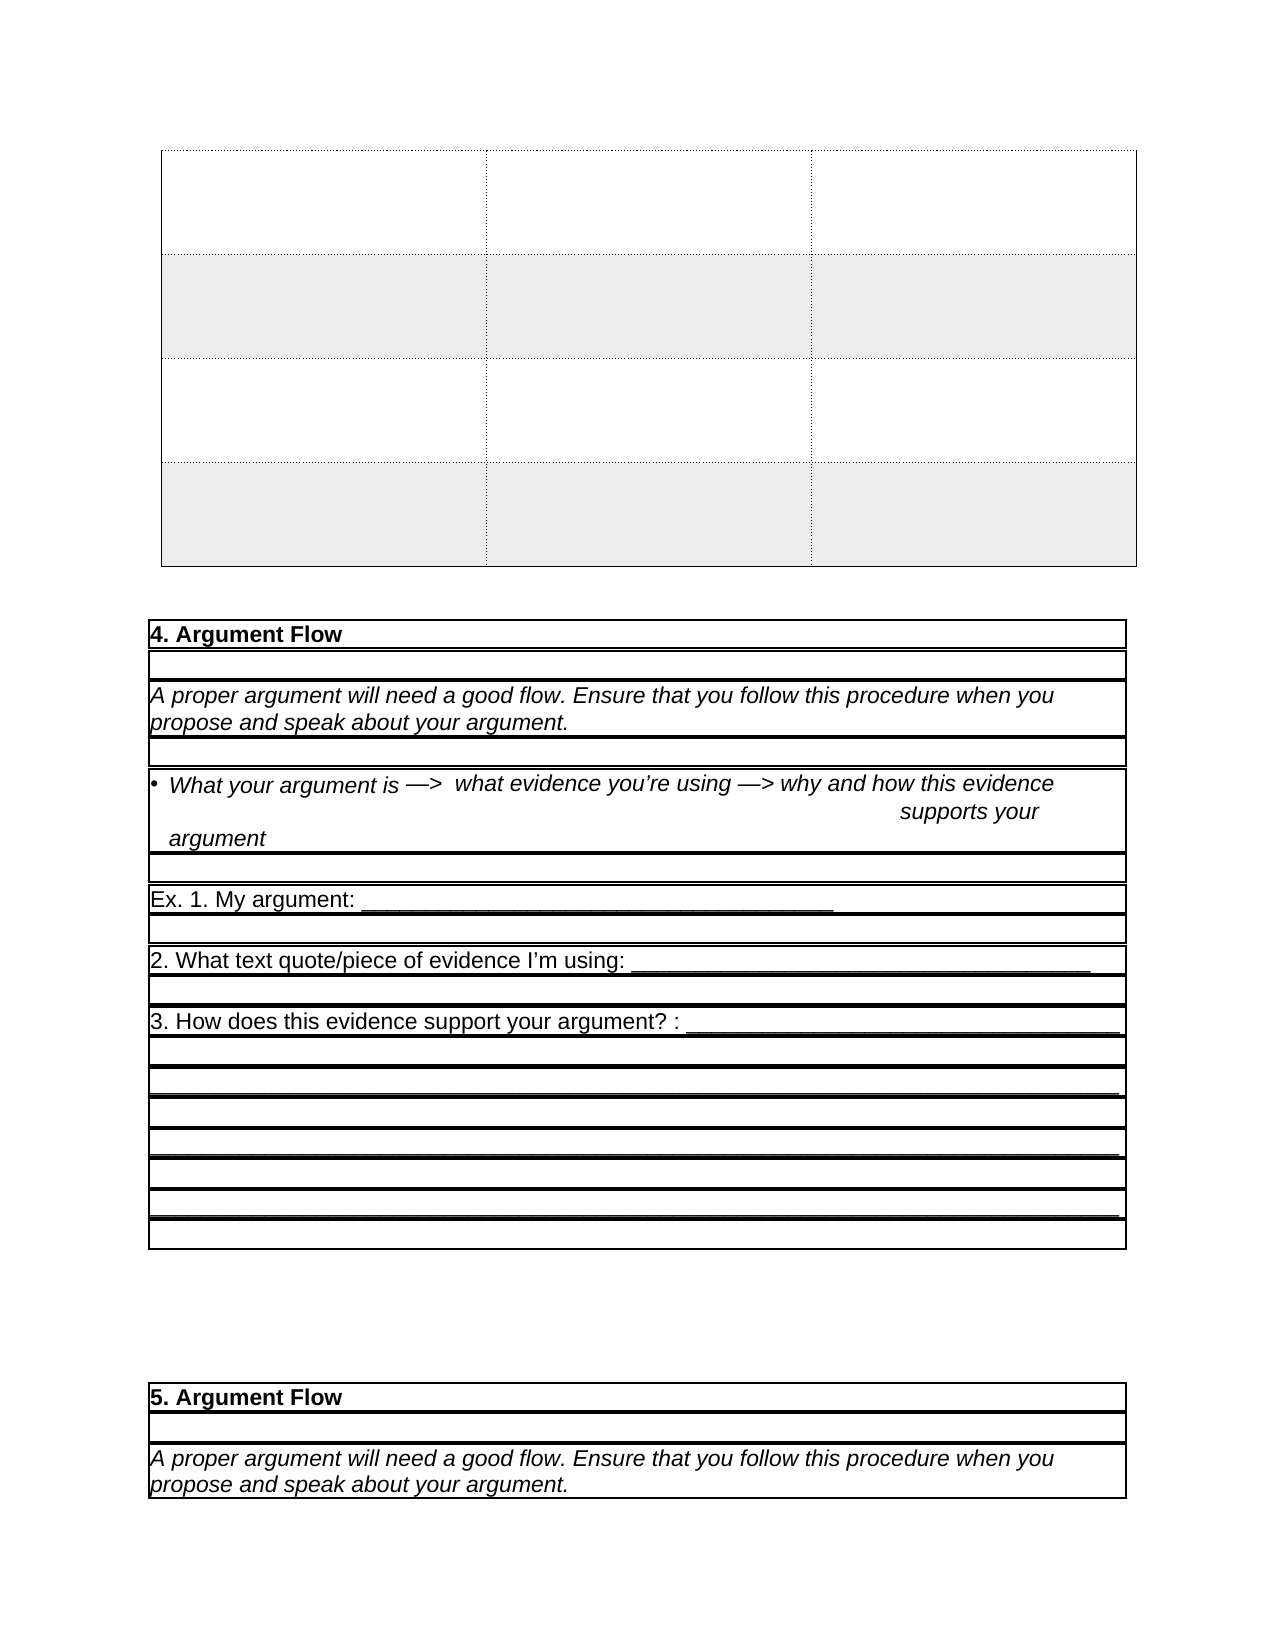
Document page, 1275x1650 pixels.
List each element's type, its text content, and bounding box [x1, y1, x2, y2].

table_cell [812, 150, 1136, 254]
text A proper argument will need a good flow. Ensure that you follow this procedure when you propose and speak about your argument. [150, 682, 1125, 735]
table_cell [487, 150, 812, 254]
table_cell [162, 150, 487, 254]
table_cell [812, 254, 1136, 358]
text Ex. 1. My argument: _____________________________________ [150, 886, 1125, 912]
text 3. How does this evidence support your argument? : __________________________________ [150, 1008, 1125, 1034]
text 2. What text quote/piece of evidence I’m using: ____________________________________ [150, 947, 1125, 973]
text A proper argument will need a good flow. Ensure that you follow this procedure when you propose and speak about your argument. [150, 1445, 1125, 1497]
table_cell [162, 462, 487, 566]
table_cell [162, 358, 487, 462]
table_cell [487, 254, 812, 358]
text ____________________________________________________________________________ [150, 1191, 1125, 1217]
text 4. Argument Flow [150, 621, 1125, 647]
text ____________________________________________________________________________ [150, 1069, 1125, 1095]
text ____________________________________________________________________________ [150, 1130, 1125, 1156]
table_cell [162, 254, 487, 358]
list What your argument is —> what evidence you’re using —> why and how this evidence supports your argument [150, 770, 1125, 851]
table_cell [812, 462, 1136, 566]
table_cell [812, 358, 1136, 462]
table_cell [487, 358, 812, 462]
table_cell [487, 462, 812, 566]
text 5. Argument Flow [150, 1384, 1125, 1410]
